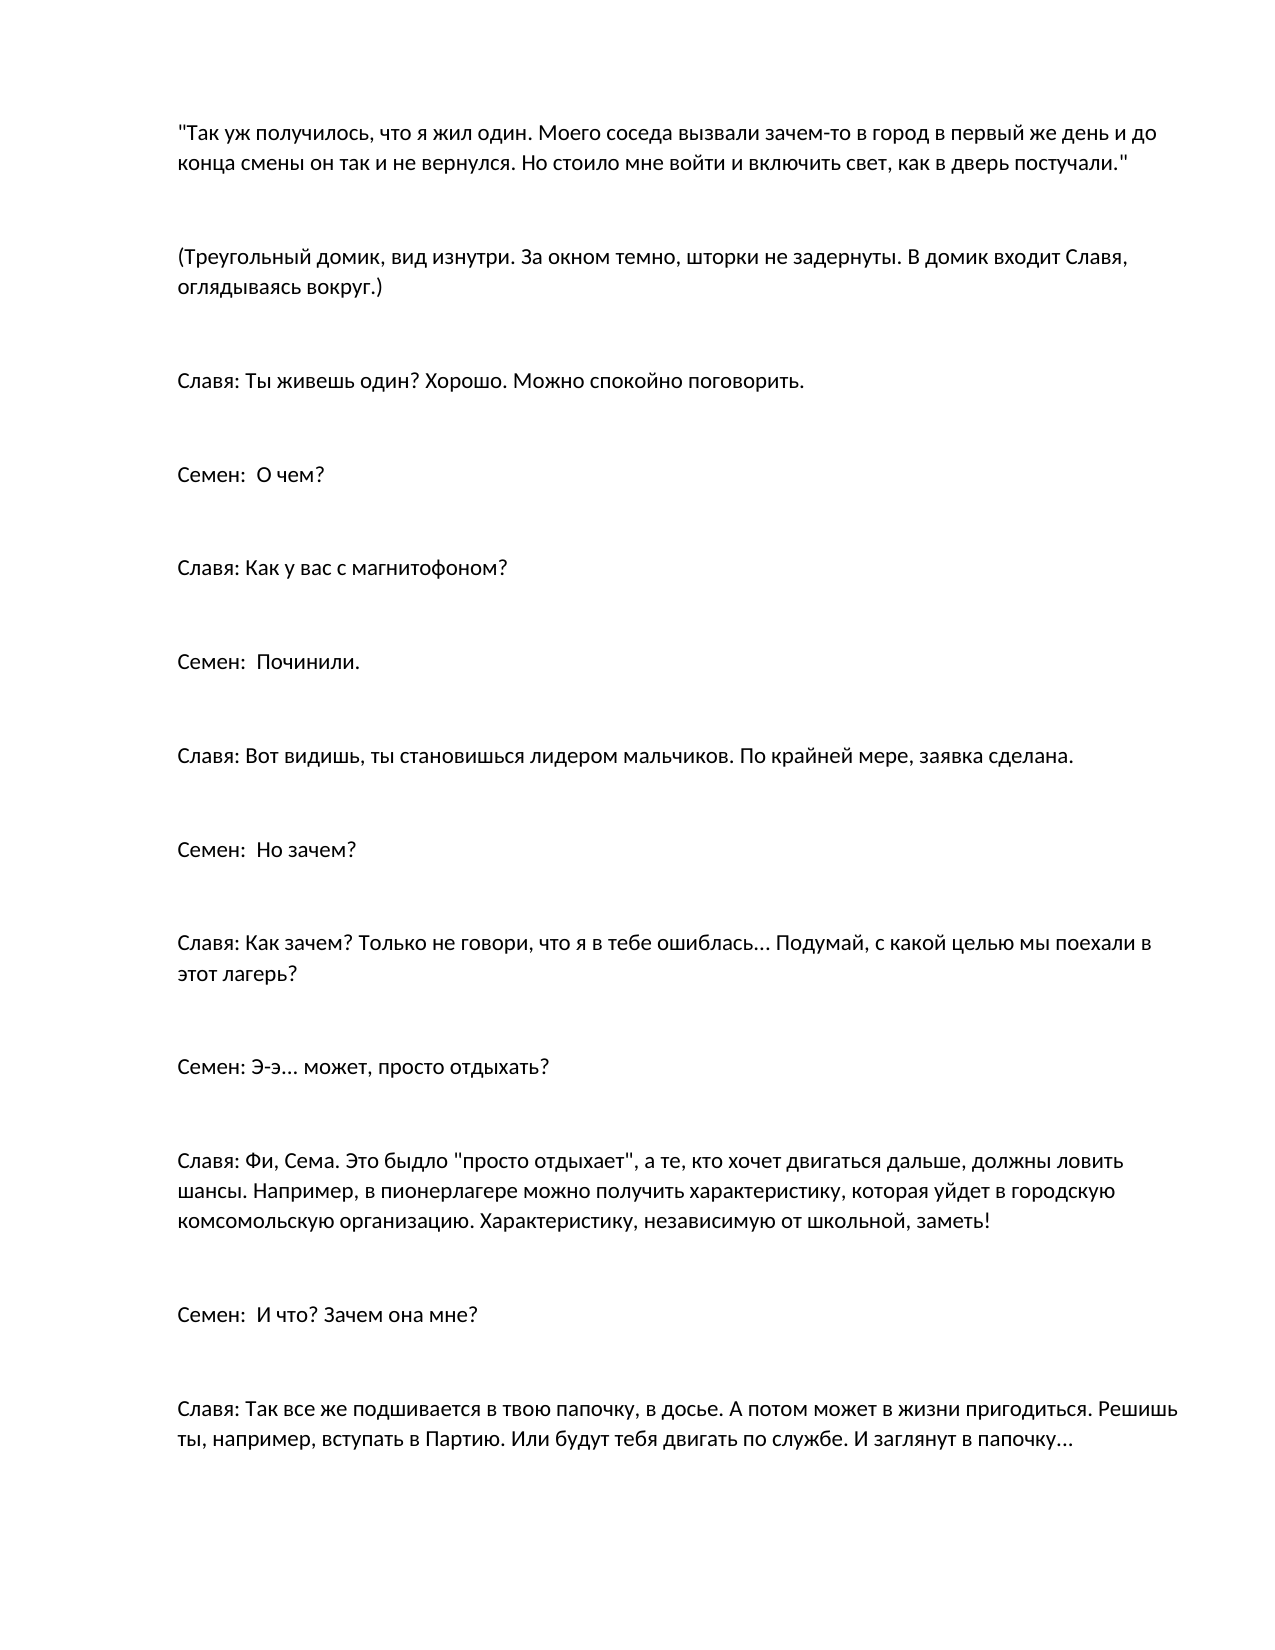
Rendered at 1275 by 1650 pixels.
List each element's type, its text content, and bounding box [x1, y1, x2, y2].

text Славя: Ты живешь один? Хорошо. Можно спокойно поговорить. [177, 366, 1186, 394]
text "Так уж получилось, что я жил один. Моего соседа вызвали зачем-то в город в первый же день и до конца смены он так и не вернулся. Но стоило мне войти и включить свет, как в дверь постучали." [177, 118, 1186, 176]
text Славя: Так все же подшивается в твою папочку, в досье. А потом может в жизни пригодиться. Решишь ты, например, вступать в Партию. Или будут тебя двигать по службе. И заглянут в папочку... [177, 1394, 1186, 1452]
text Семен: И что? Зачем она мне? [177, 1300, 1186, 1328]
text (Треугольный домик, вид изнутри. За окном темно, шторки не задернуты. В домик входит Славя, оглядываясь вокруг.) [177, 242, 1186, 300]
text Семен: Э-э... может, просто отдыхать? [177, 1052, 1186, 1081]
text Семен: Починили. [177, 647, 1186, 675]
text Славя: Как зачем? Только не говори, что я в тебе ошиблась... Подумай, с какой целью мы поехали в этот лагерь? [177, 928, 1186, 987]
text Славя: Как у вас с магнитофоном? [177, 553, 1186, 582]
text Семен: Но зачем? [177, 835, 1186, 863]
text Семен: О чем? [177, 460, 1186, 488]
text Славя: Вот видишь, ты становишься лидером мальчиков. По крайней мере, заявка сделана. [177, 741, 1186, 769]
text Славя: Фи, Сема. Это быдло "просто отдыхает", а те, кто хочет двигаться дальше, должны ловить шансы. Например, в пионерлагере можно получить характеристику, которая уйдет в городскую комсомольскую организацию. Характеристику, независимую от школьной, заметь! [177, 1146, 1186, 1235]
